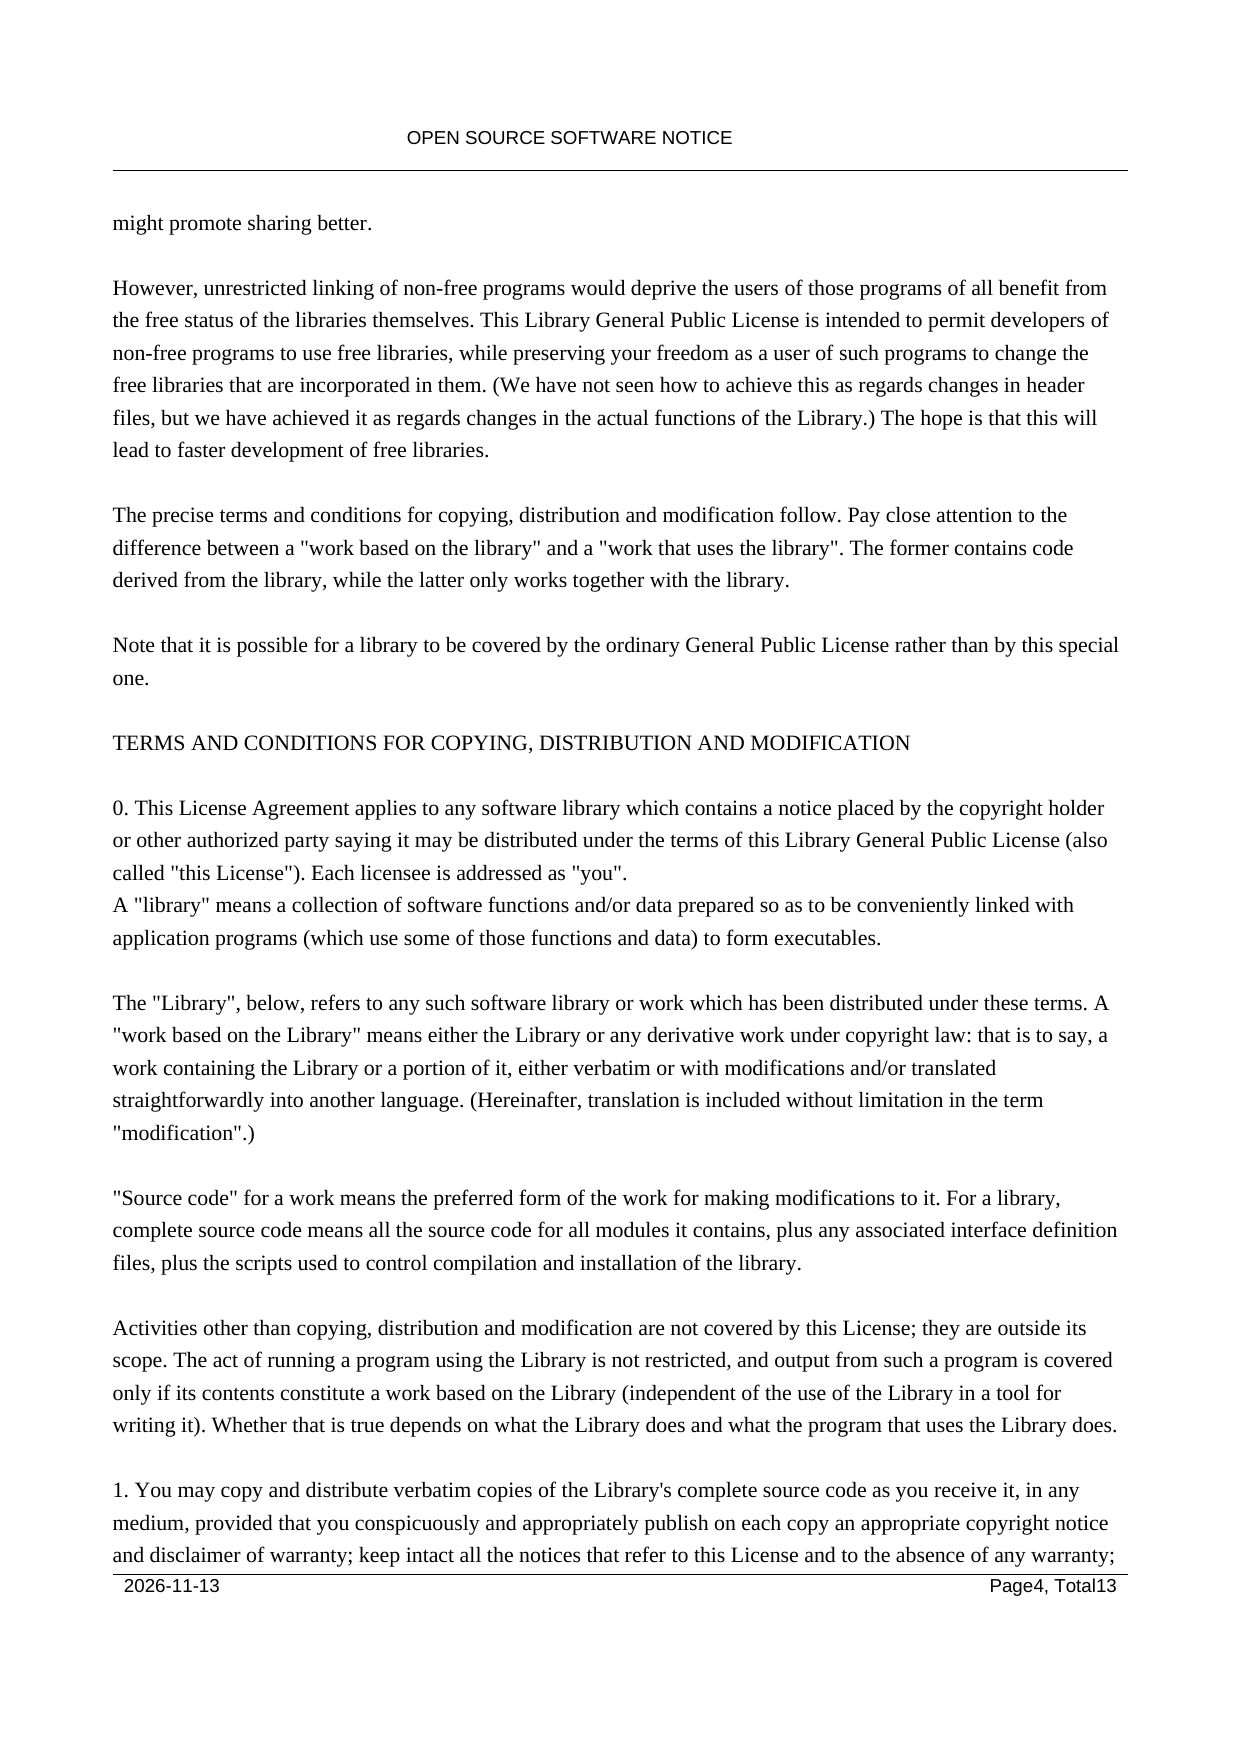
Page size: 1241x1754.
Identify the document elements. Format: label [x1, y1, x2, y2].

text [112, 206, 1128, 1571]
